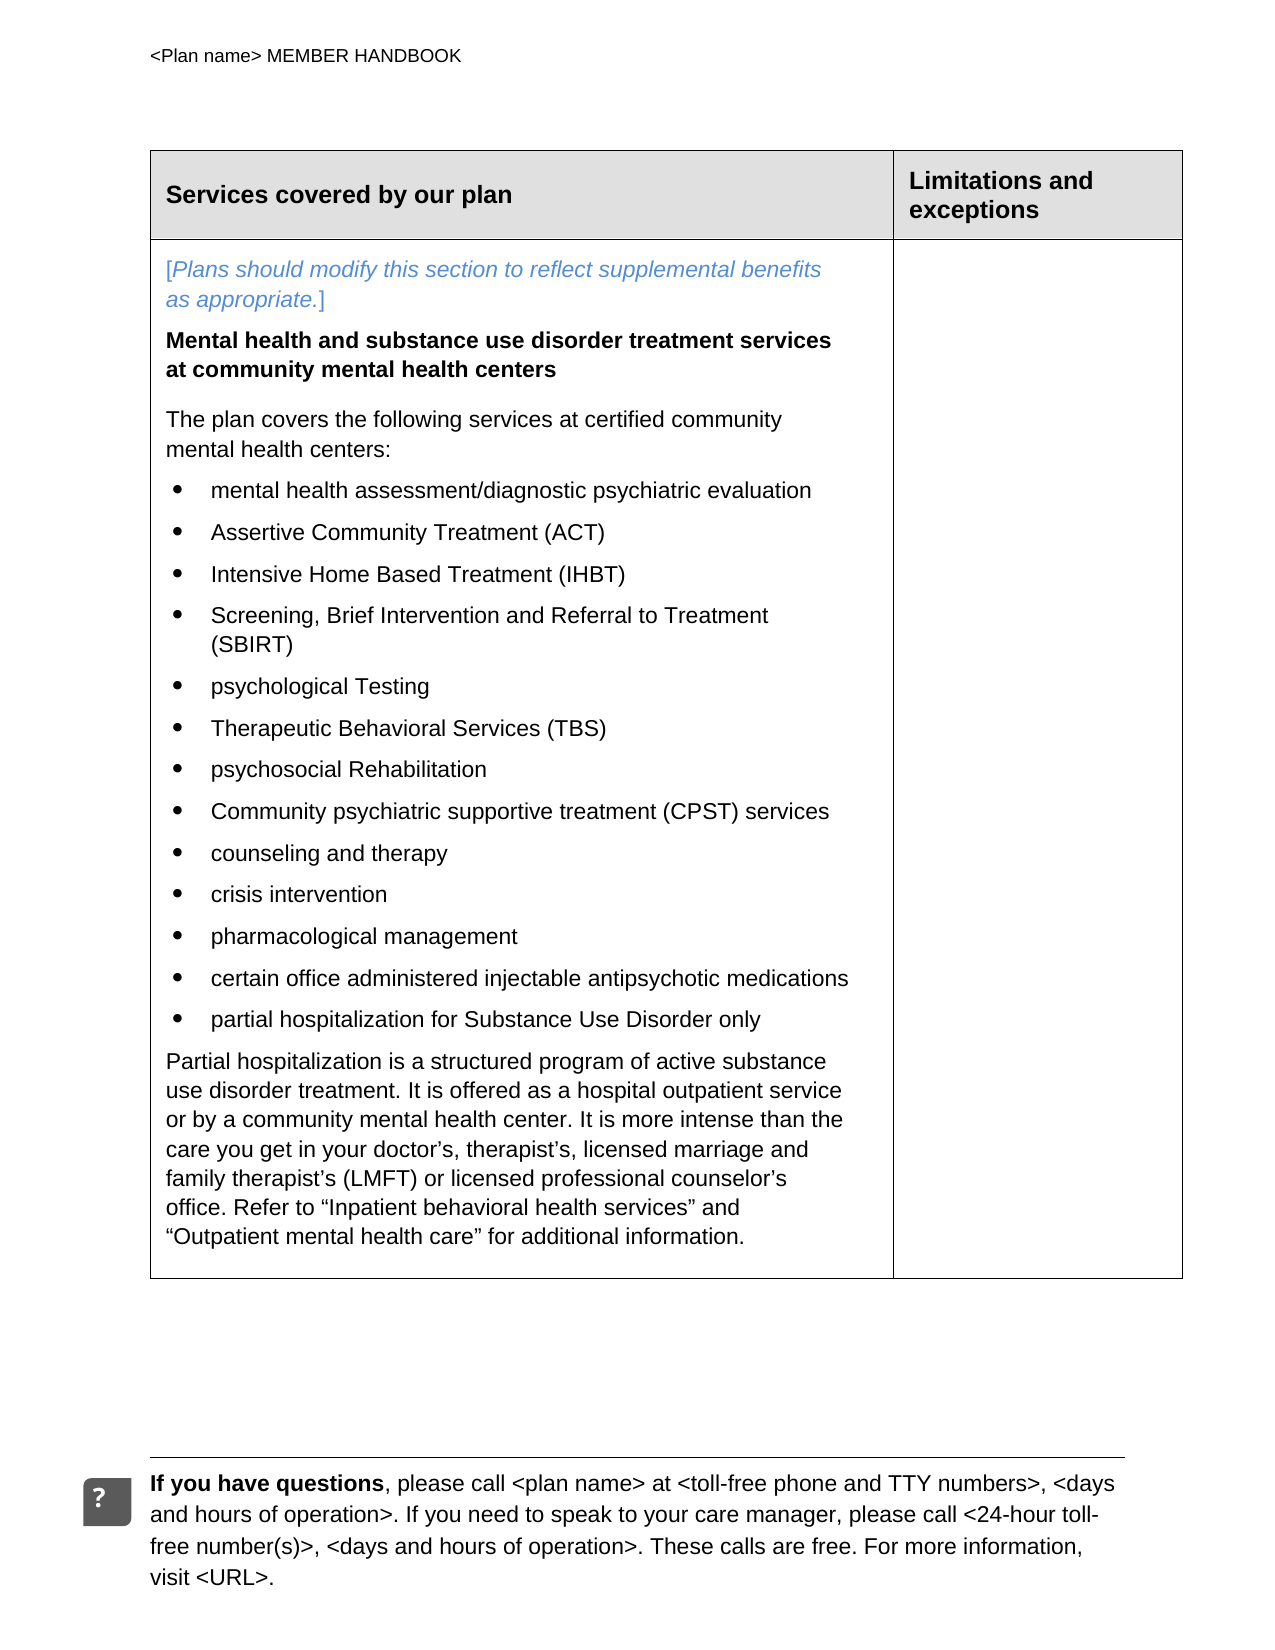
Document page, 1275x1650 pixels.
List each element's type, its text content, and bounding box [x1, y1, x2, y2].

table_cell [894, 240, 1182, 1278]
table_header Services covered by our plan [151, 151, 893, 238]
table_cell [Plans should modify this section to reflect supplemental benefits as appropriate.] Mental health and substance use disorder treatment services at community mental health centers The plan covers the following services at certified community mental health centers: mental health assessment/diagnostic psychiatric evaluation Assertive Community Treatment (ACT) Intensive Home Based Treatment (IHBT) Screening, Brief Intervention and Referral to Treatment (SBIRT) psychological Testing Therapeutic Behavioral Services (TBS) psychosocial Rehabilitation Community psychiatric supportive treatment (CPST) services counseling and therapy crisis intervention pharmacological management certain office administered injectable antipsychotic medications partial hospitalization for Substance Use Disorder only Partial hospitalization is a structured program of active substance use disorder treatment. It is offered as a hospital outpatient service or by a community mental health center. It is more intense than the care you get in your doctor’s, therapist’s, licensed marriage and family therapist’s (LMFT) or licensed professional counselor’s office. Refer to “Inpatient behavioral health services” and “Outpatient mental health care” for additional information. [151, 240, 893, 1278]
table_header Limitations and exceptions [894, 151, 1182, 238]
